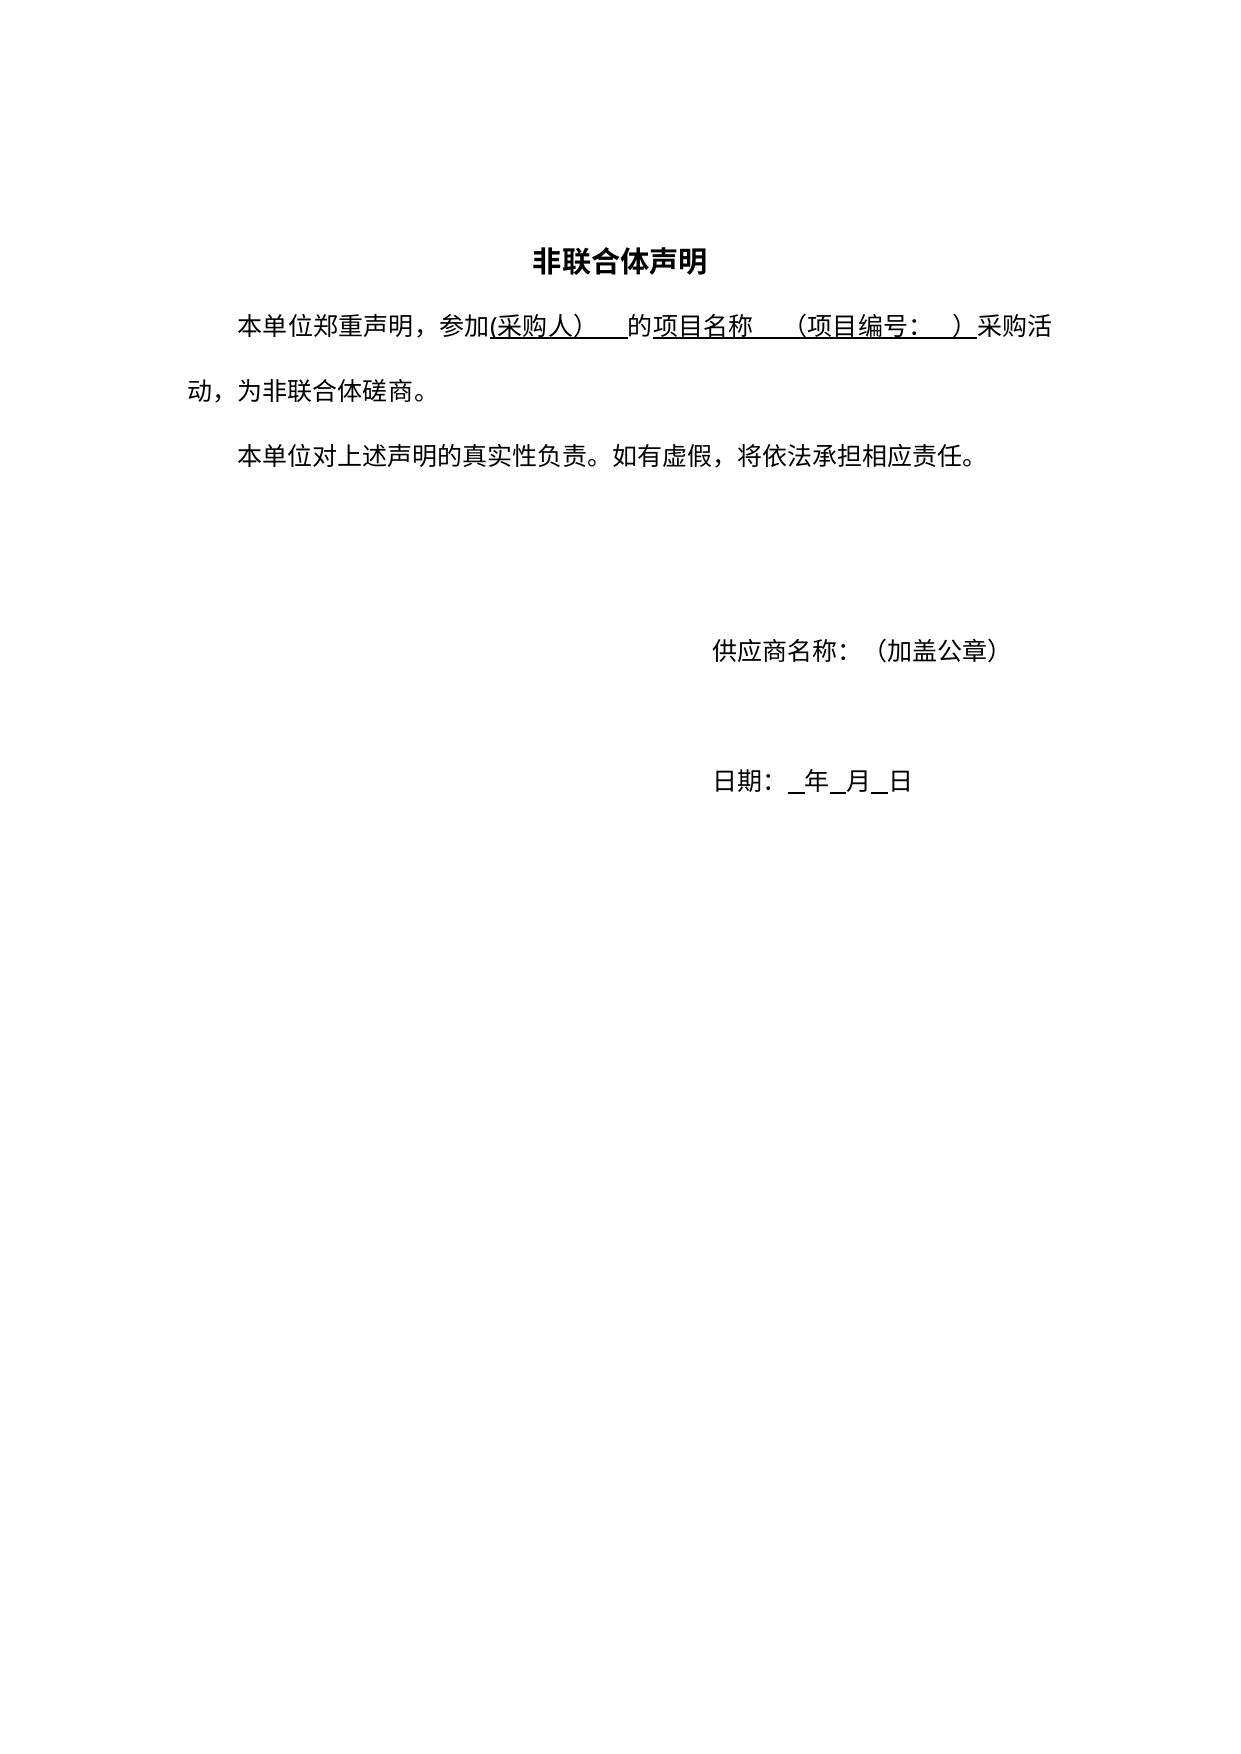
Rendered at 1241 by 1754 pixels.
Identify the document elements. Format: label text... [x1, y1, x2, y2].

text 本单位对上述声明的真实性负责。如有虚假，将依法承担相应责任。 [187, 422, 1053, 487]
text 供应商名称：（加盖公章） [187, 617, 1053, 682]
text 本单位郑重声明，参加(采购人） 的项目名称 （项目编号： ）采购活动，为非联合体磋商。 [187, 292, 1053, 422]
text 日期： 年 月 日 [187, 747, 1053, 812]
text 非联合体声明 [187, 227, 1053, 292]
